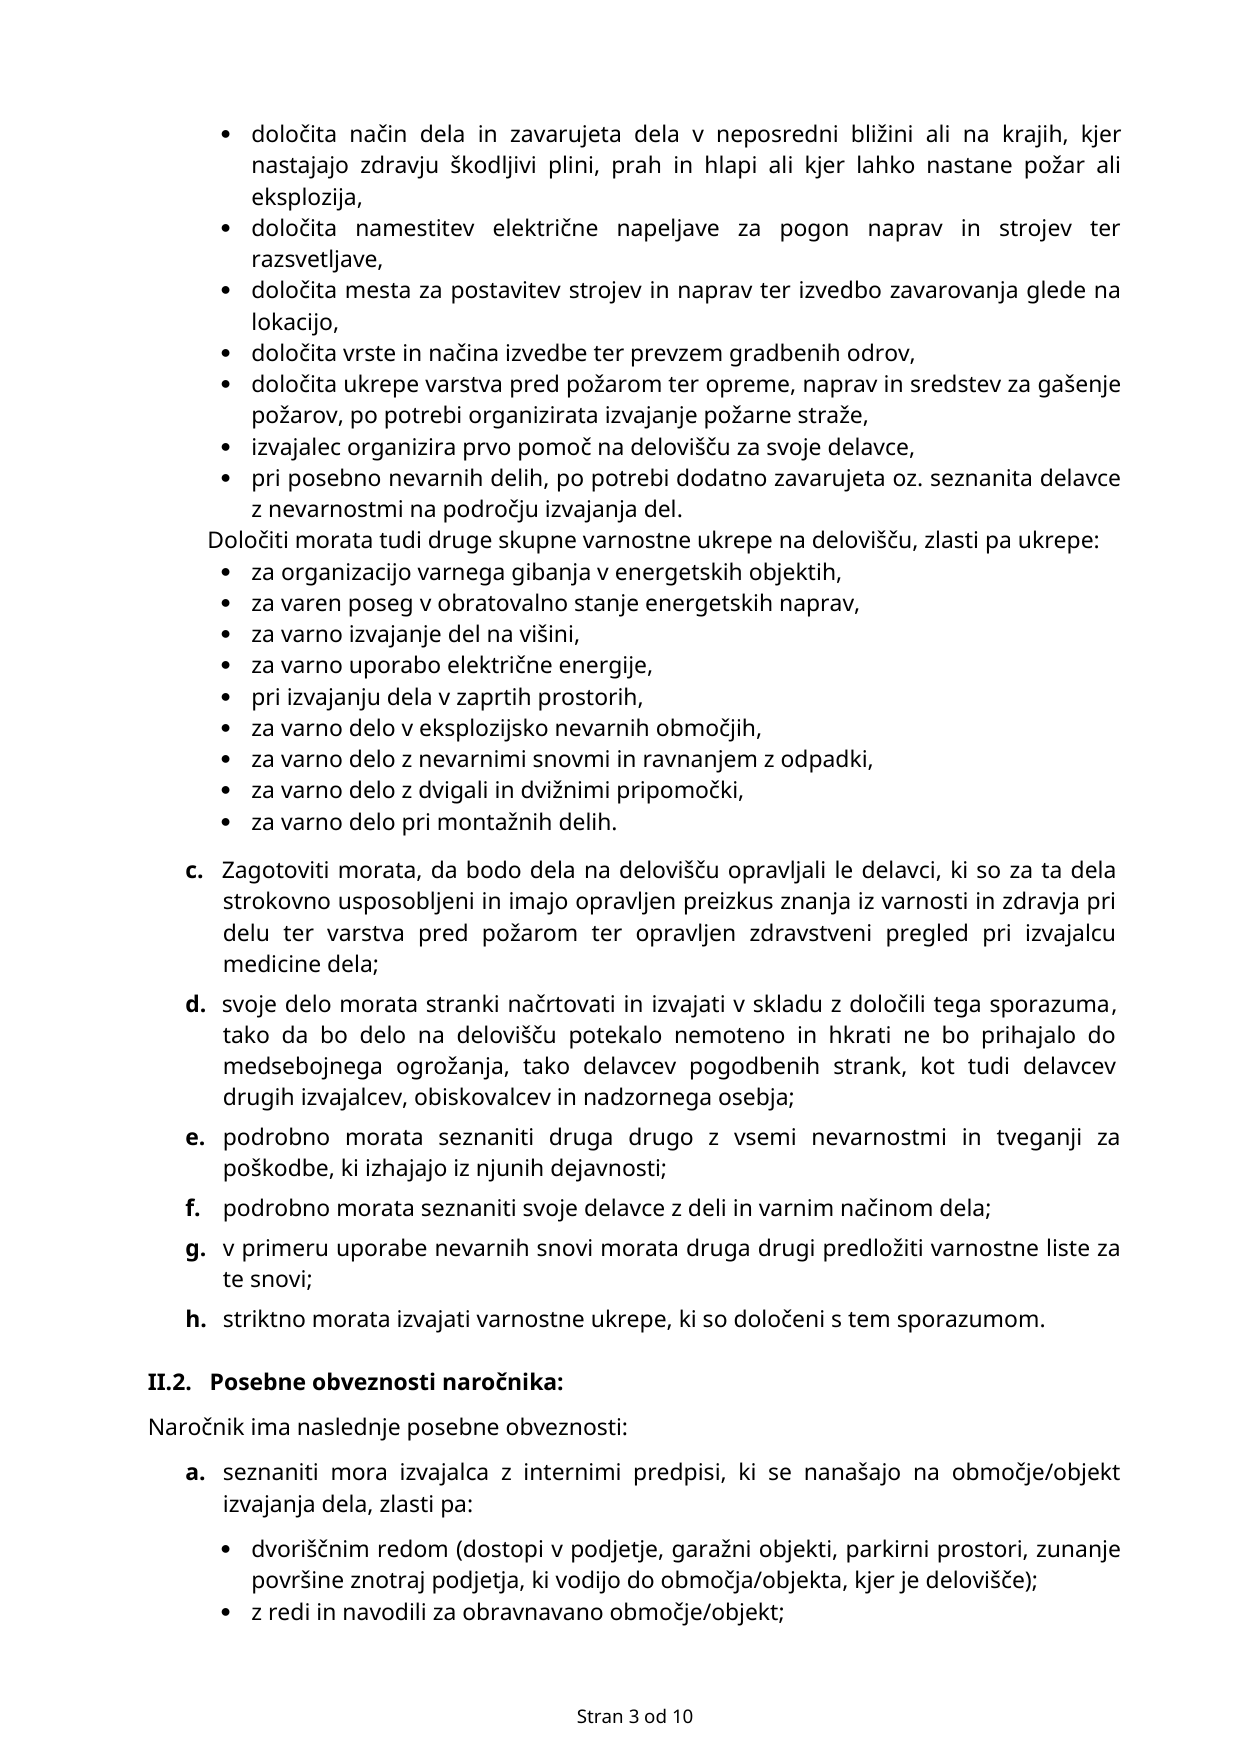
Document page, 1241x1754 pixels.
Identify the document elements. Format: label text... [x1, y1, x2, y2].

list z redi in navodili za obravnavano območje/objekt; [222, 1595, 1122, 1627]
list za organizacijo varnega gibanja v energetskih objektih, [222, 556, 1122, 587]
list za varno delo z dvigali in dvižnimi pripomočki, [222, 774, 1122, 806]
list dvoriščnim redom (dostopi v podjetje, garažni objekti, parkirni prostori, zunanje površine znotraj podjetja, ki vodijo do območja/objekta, kjer je delovišče); [222, 1533, 1122, 1595]
list podrobno morata seznaniti svoje delavce z deli in varnim načinom dela; [185, 1192, 1122, 1223]
list svoje delo morata stranki načrtovati in izvajati v skladu z določili tega sporazuma, tako da bo delo na delovišču potekalo nemoteno in hkrati ne bo prihajalo do medsebojnega ogrožanja, tako delavcev pogodbenih strank, kot tudi delavcev drugih izvajalcev, obiskovalcev in nadzornega osebja; [185, 987, 1117, 1112]
list določita vrste in načina izvedbe ter prevzem gradbenih odrov, [222, 337, 1122, 368]
list striktno morata izvajati varnostne ukrepe, ki so določeni s tem sporazumom. [185, 1303, 1122, 1334]
list izvajalec organizira prvo pomoč na delovišču za svoje delavce, [222, 431, 1122, 462]
list Zagotoviti morata, da bodo dela na delovišču opravljali le delavci, ki so za ta dela strokovno usposobljeni in imajo opravljen preizkus znanja iz varnosti in zdravja pri delu ter varstva pred požarom ter opravljen zdravstveni pregled pri izvajalcu medicine dela; [185, 854, 1117, 979]
text II.2. Posebne obveznosti naročnika: [148, 1365, 1122, 1397]
list za varno delo pri montažnih delih. [222, 806, 1122, 837]
list pri izvajanju dela v zaprtih prostorih, [222, 681, 1122, 712]
list pri posebno nevarnih delih, po potrebi dodatno zavarujeta oz. seznanita delavce z nevarnostmi na področju izvajanja del. [222, 462, 1122, 524]
list za varno delo v eksplozijsko nevarnih območjih, [222, 712, 1122, 743]
list za varen poseg v obratovalno stanje energetskih naprav, [222, 587, 1122, 618]
list za varno uporabo električne energije, [222, 649, 1122, 681]
list podrobno morata seznaniti druga drugo z vsemi nevarnostmi in tveganji za poškodbe, ki izhajajo iz njunih dejavnosti; [185, 1121, 1122, 1183]
text Naročnik ima naslednje posebne obveznosti: [148, 1411, 1122, 1442]
list določita način dela in zavarujeta dela v neposredni bližini ali na krajih, kjer nastajajo zdravju škodljivi plini, prah in hlapi ali kjer lahko nastane požar ali eksplozija, [222, 118, 1122, 212]
list določita namestitev električne napeljave za pogon naprav in strojev ter razsvetljave, [222, 212, 1122, 274]
text Določiti morata tudi druge skupne varnostne ukrepe na delovišču, zlasti pa ukrepe: [148, 524, 1122, 556]
list za varno delo z nevarnimi snovmi in ravnanjem z odpadki, [222, 743, 1122, 774]
list v primeru uporabe nevarnih snovi morata druga drugi predložiti varnostne liste za te snovi; [185, 1232, 1122, 1294]
list določita mesta za postavitev strojev in naprav ter izvedbo zavarovanja glede na lokacijo, [222, 274, 1122, 337]
list za varno izvajanje del na višini, [222, 618, 1122, 649]
list seznaniti mora izvajalca z internimi predpisi, ki se nanašajo na območje/objekt izvajanja dela, zlasti pa: [185, 1456, 1122, 1519]
list določita ukrepe varstva pred požarom ter opreme, naprav in sredstev za gašenje požarov, po potrebi organizirata izvajanje požarne straže, [222, 368, 1122, 431]
